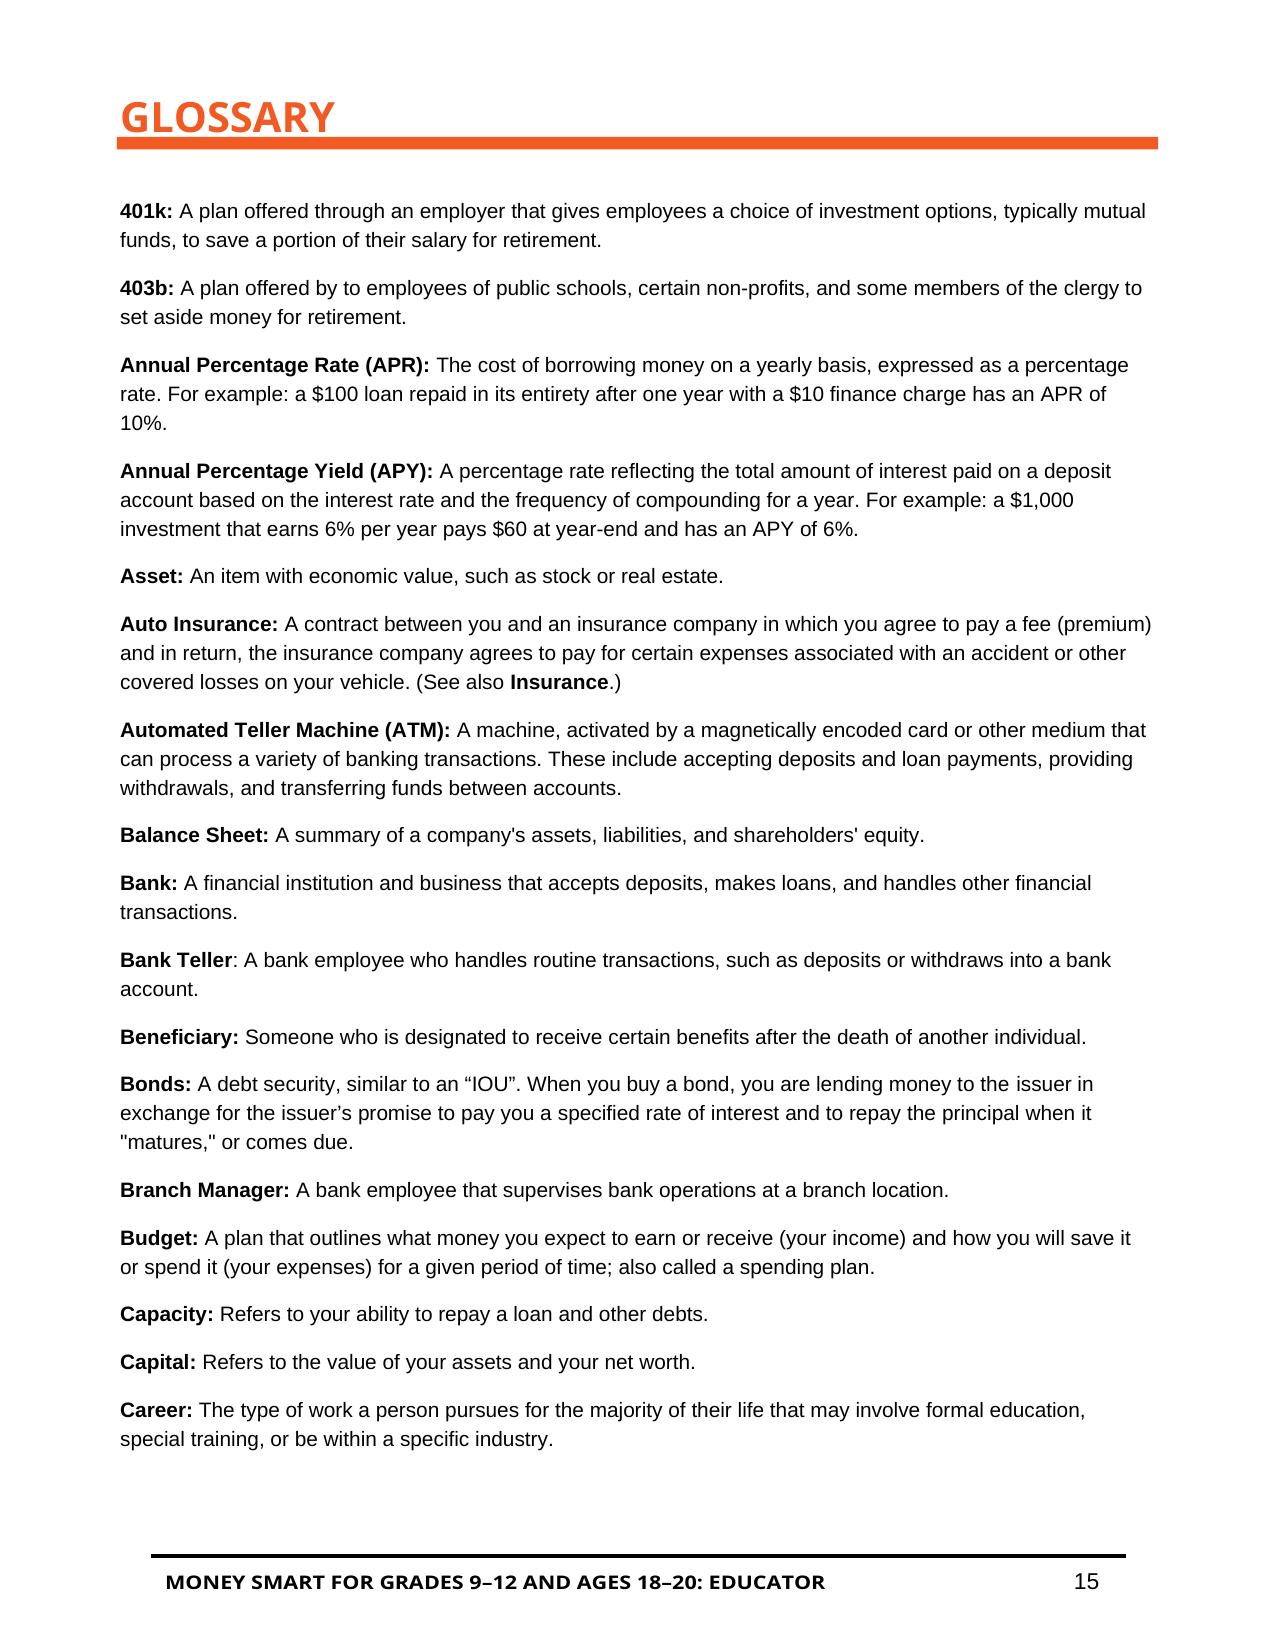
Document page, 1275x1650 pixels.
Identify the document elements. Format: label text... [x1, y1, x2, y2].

text Capital: Refers to the value of your assets and your net worth. [120, 1350, 1104, 1374]
text Capacity: Refers to your ability to repay a loan and other debts. [120, 1302, 1104, 1326]
text 401k: A plan offered through an employer that gives employees a choice of investment options, typically mutual funds, to save a portion of their salary for retirement. [120, 199, 1155, 252]
text Annual Percentage Rate (APR): The cost of borrowing money on a yearly basis, expressed as a percentage rate. For example: a $100 loan repaid in its entirety after one year with a $10 finance charge has an APR of 10%. [120, 353, 1140, 434]
text Bank Teller: A bank employee who handles routine transactions, such as deposits or withdraws into a bank account. [120, 948, 1122, 1001]
text Bonds: A debt security, similar to an “IOU”. When you buy a bond, you are lending money to the issuer in exchange for the issuer’s promise to pay you a specified rate of interest and to repay the principal when it "matures," or comes due. [120, 1072, 1093, 1154]
text Budget: A plan that outlines what money you expect to earn or receive (your income) and how you will save it or spend it (your expenses) for a given period of time; also called a spending plan. [120, 1226, 1134, 1278]
text Balance Sheet: A summary of a company's assets, liabilities, and shareholders' equity. [120, 823, 1104, 847]
text Automated Teller Machine (ATM): A machine, activated by a magnetically encoded card or other medium that can process a variety of banking transactions. These include accepting deposits and loan payments, providing withdrawals, and transferring funds between accounts. [120, 717, 1155, 799]
text Bank: A financial institution and business that accepts deposits, makes loans, and handles other financial transactions. [120, 871, 1104, 924]
text Auto Insurance: A contract between you and an insurance company in which you agree to pay a fee (premium) and in return, the insurance company agrees to pay for certain expenses associated with an accident or other covered losses on your vehicle. (See also Insurance.) [120, 612, 1155, 694]
text 403b: A plan offered by to employees of public schools, certain non-profits, and some members of the clergy to set aside money for retirement. [120, 276, 1146, 329]
text Annual Percentage Yield (APY): A percentage rate reflecting the total amount of interest paid on a deposit account based on the interest rate and the frequency of compounding for a year. For example: a $1,000 investment that earns 6% per year pays $60 at year-end and has an APY of 6%. [120, 458, 1122, 540]
text Asset: An item with economic value, such as stock or real estate. [120, 564, 1104, 588]
text Branch Manager: A bank employee that supervises bank operations at a branch location. [120, 1178, 1104, 1202]
text Career: The type of work a person pursues for the majority of their life that may involve formal education, special training, or be within a specific industry. [120, 1398, 1089, 1451]
text Beneficiary: Someone who is designated to receive certain benefits after the death of another individual. [120, 1024, 1104, 1048]
subtitle GLOSSARY [120, 89, 1104, 144]
